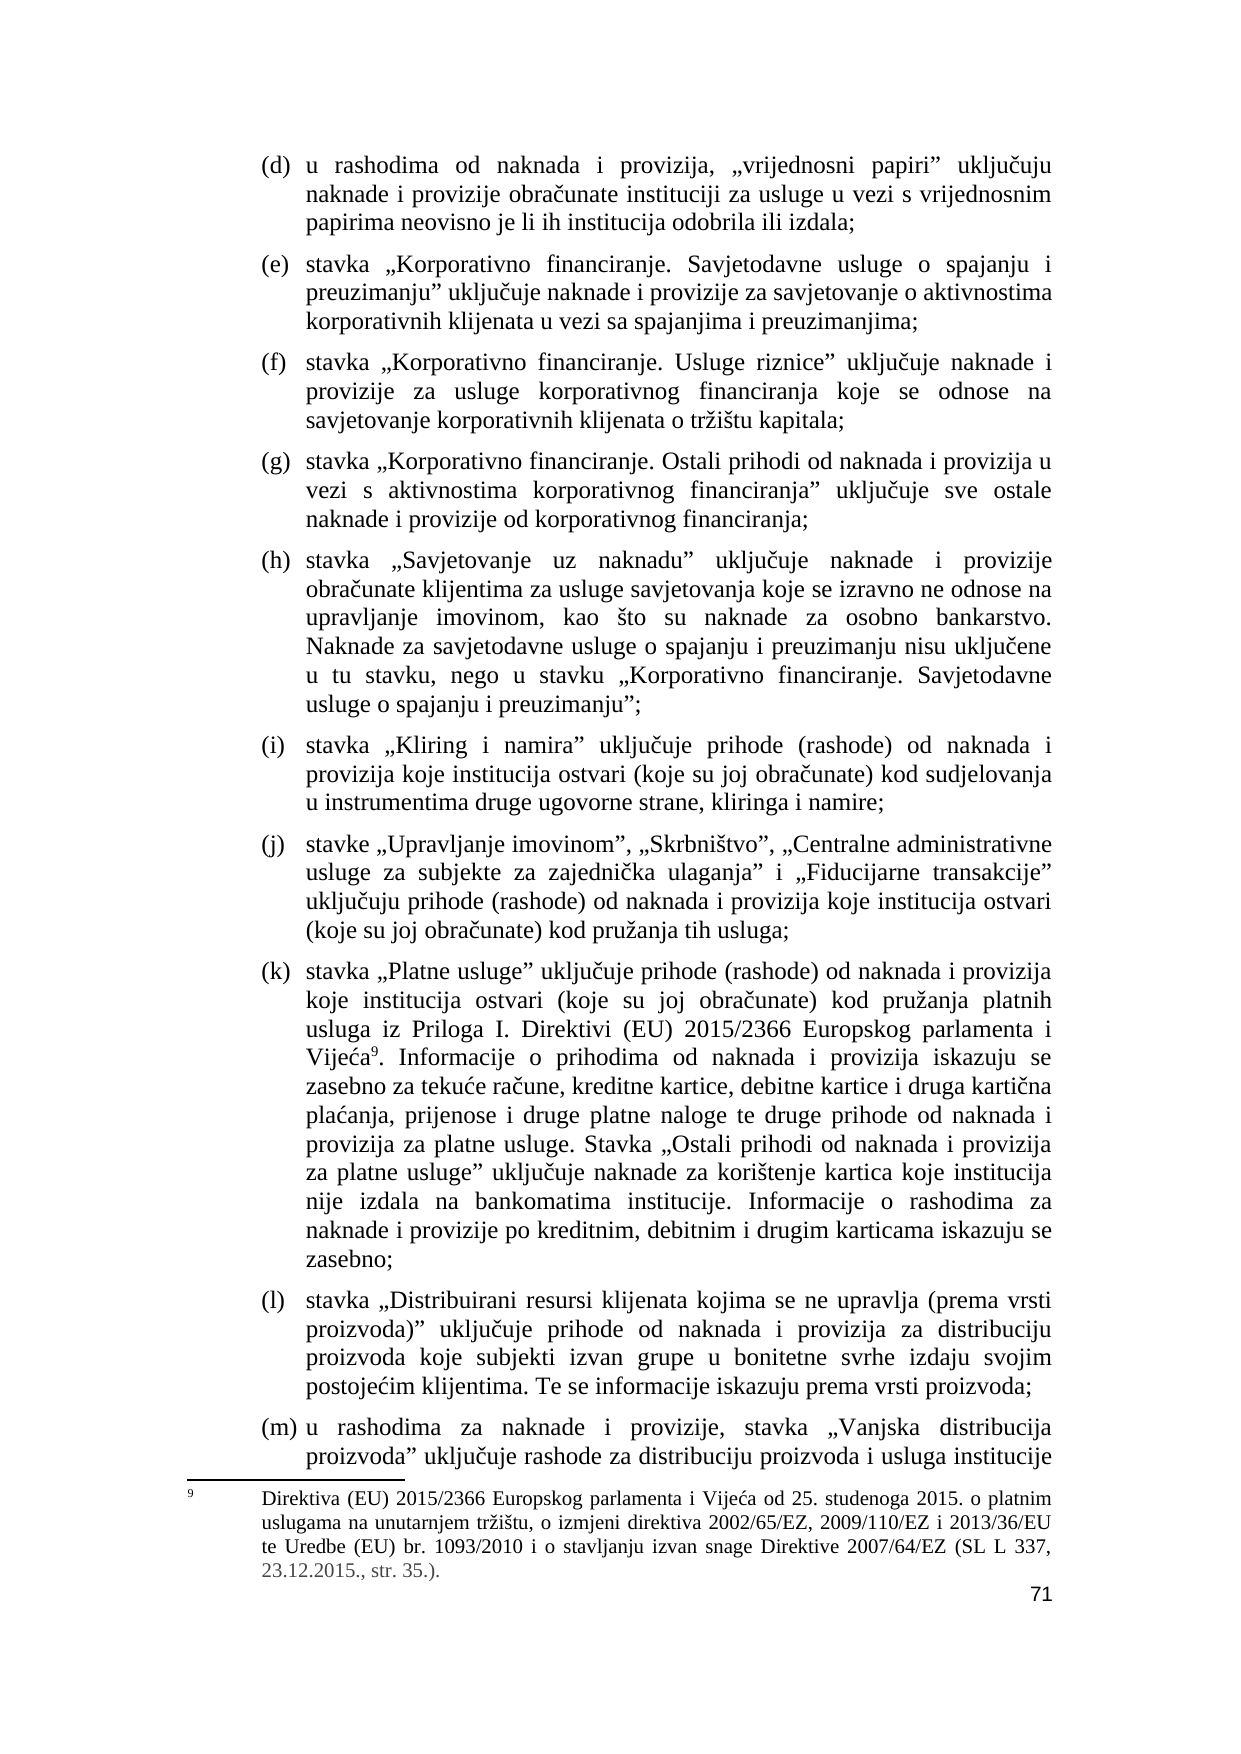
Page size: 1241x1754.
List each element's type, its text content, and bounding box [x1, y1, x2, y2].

list stavka „Savjetovanje uz naknadu” uključuje naknade i provizije obračunate klijentima za usluge savjetovanja koje se izravno ne odnose na upravljanje imovinom, kao što su naknade za osobno bankarstvo. Naknade za savjetodavne usluge o spajanju i preuzimanju nisu uključene u tu stavku, nego u stavku „Korporativno financiranje. Savjetodavne usluge o spajanju i preuzimanju”; [261, 545, 1053, 717]
list stavka „Kliring i namira” uključuje prihode (rashode) od naknada i provizija koje institucija ostvari (koje su joj obračunate) kod sudjelovanja u instrumentima druge ugovorne strane, kliringa i namire; [261, 730, 1053, 816]
list stavka „Platne usluge” uključuje prihode (rashode) od naknada i provizija koje institucija ostvari (koje su joj obračunate) kod pružanja platnih usluga iz Priloga I. Direktivi (EU) 2015/2366 Europskog parlamenta i Vijeća. Informacije o prihodima od naknada i provizija iskazuju se zasebno za tekuće račune, kreditne kartice, debitne kartice i druga kartična plaćanja, prijenose i druge platne naloge te druge prihode od naknada i provizija za platne usluge. Stavka „Ostali prihodi od naknada i provizija za platne usluge” uključuje naknade za korištenje kartica koje institucija nije izdala na bankomatima institucije. Informacije o rashodima za naknade i provizije po kreditnim, debitnim i drugim karticama iskazuju se zasebno; [261, 956, 1053, 1272]
list stavka „Korporativno financiranje. Savjetodavne usluge o spajanju i preuzimanju” uključuje naknade i provizije za savjetovanje o aktivnostima korporativnih klijenata u vezi sa spajanjima i preuzimanjima; [261, 249, 1053, 335]
list stavka „Korporativno financiranje. Usluge riznice” uključuje naknade i provizije za usluge korporativnog financiranja koje se odnose na savjetovanje korporativnih klijenata o tržištu kapitala; [261, 347, 1053, 434]
list stavke „Upravljanje imovinom”, „Skrbništvo”, „Centralne administrativne usluge za subjekte za zajednička ulaganja” i „Fiducijarne transakcije” uključuju prihode (rashode) od naknada i provizija koje institucija ostvari (koje su joj obračunate) kod pružanja tih usluga; [261, 829, 1053, 944]
list stavka „Korporativno financiranje. Ostali prihodi od naknada i provizija u vezi s aktivnostima korporativnog financiranja” uključuje sve ostale naknade i provizije od korporativnog financiranja; [261, 446, 1053, 532]
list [261, 1412, 1053, 1470]
list u rashodima od naknada i provizija, „vrijednosni papiri” uključuju naknade i provizije obračunate instituciji za usluge u vezi s vrijednosnim papirima neovisno je li ih institucija odobrila ili izdala; [261, 150, 1053, 236]
list stavka „Distribuirani resursi klijenata kojima se ne upravlja (prema vrsti proizvoda)” uključuje prihode od naknada i provizija za distribuciju proizvoda koje subjekti izvan grupe u bonitetne svrhe izdaju svojim postojećim klijentima. Te se informacije iskazuju prema vrsti proizvoda; [261, 1285, 1053, 1400]
